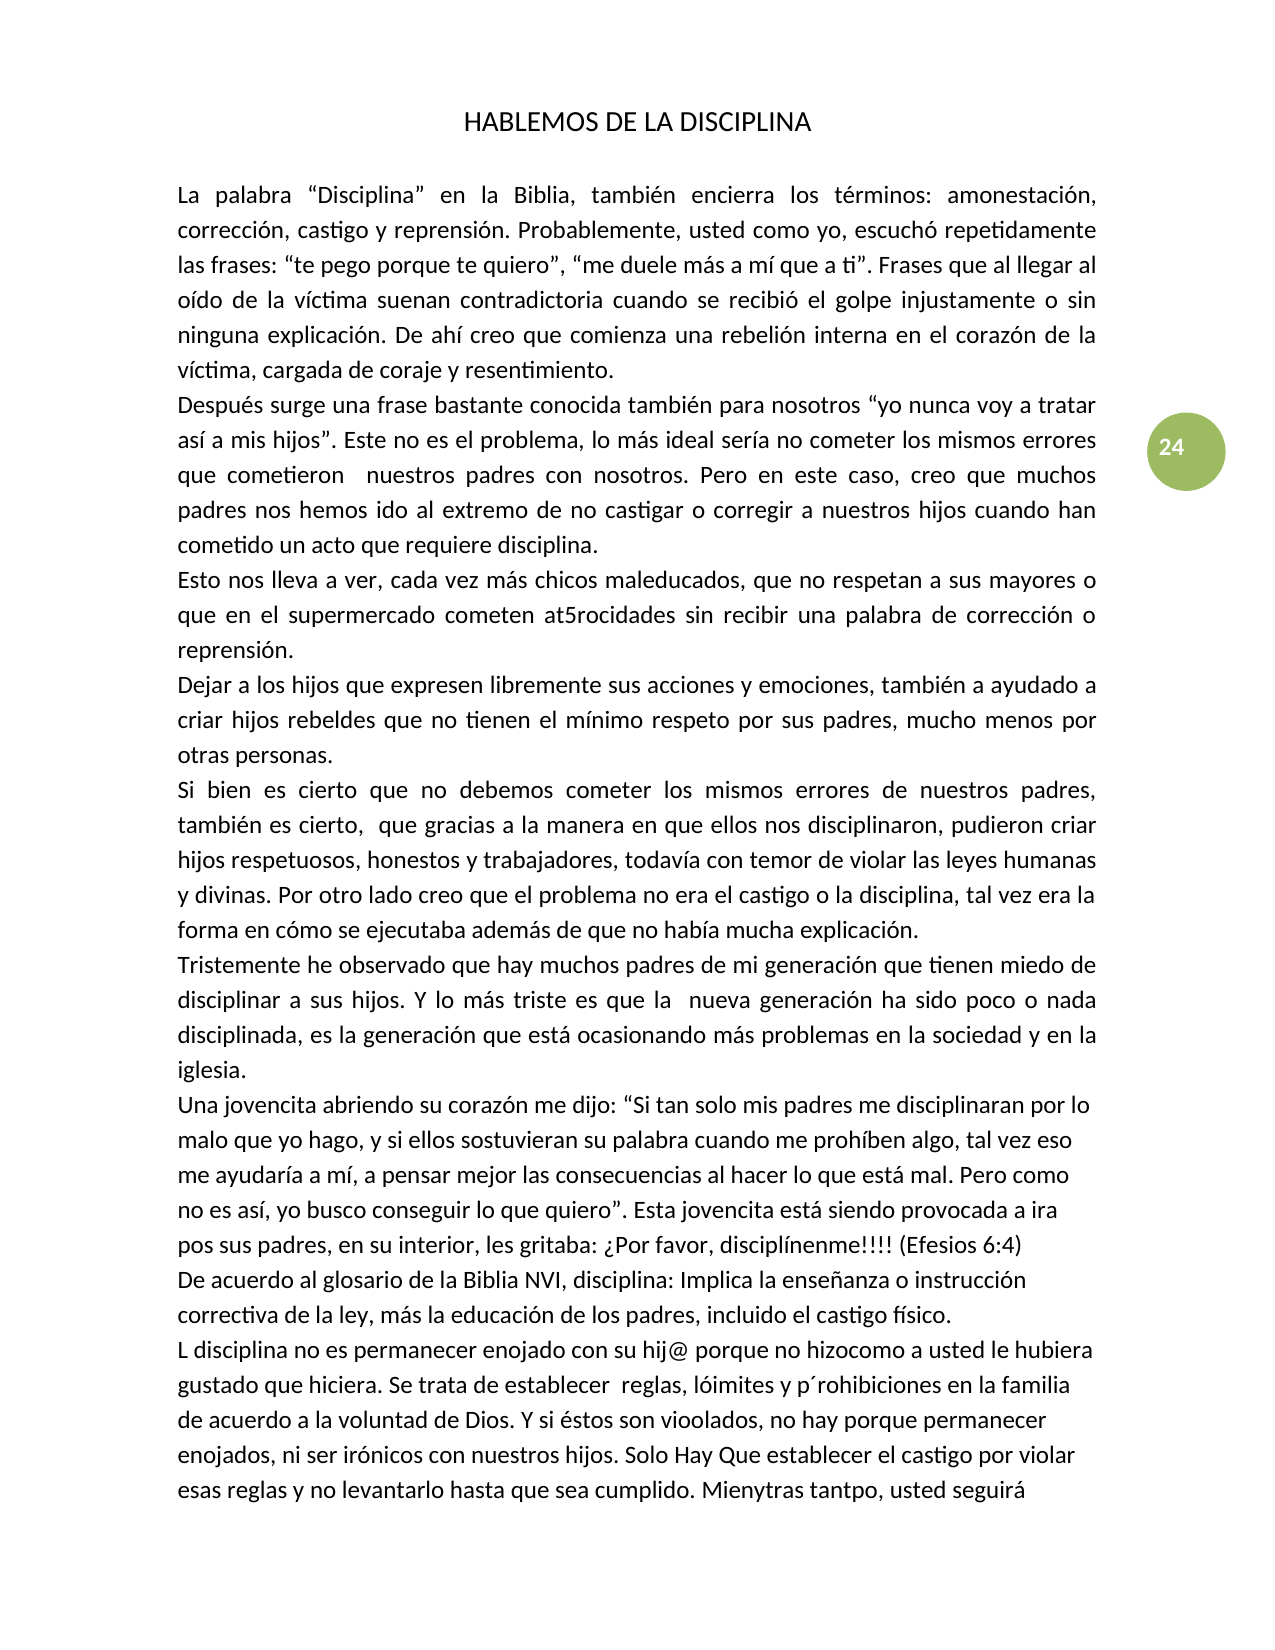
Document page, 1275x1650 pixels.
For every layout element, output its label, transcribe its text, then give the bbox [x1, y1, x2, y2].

list Dejar a los hijos que expresen libremente sus acciones y emociones, también a ayudado a criar hijos rebeldes que no tienen el mínimo respeto por sus padres, mucho menos por otras personas. [177, 669, 1098, 770]
list Después surge una frase bastante conocida también para nosotros “yo nunca voy a tratar así a mis hijos”. Este no es el problema, lo más ideal sería no cometer los mismos errores que cometieron nuestros padres con nosotros. Pero en este caso, creo que muchos padres nos hemos ido al extremo de no castigar o corregir a nuestros hijos cuando han cometido un acto que requiere disciplina. [177, 389, 1098, 560]
list La palabra “Disciplina” en la Biblia, también encierra los términos: amonestación, corrección, castigo y reprensión. Probablemente, usted como yo, escuchó repetidamente las frases: “te pego porque te quiero”, “me duele más a mí que a ti”. Frases que al llegar al oído de la víctima suenan contradictoria cuando se recibió el golpe injustamente o sin ninguna explicación. De ahí creo que comienza una rebelión interna en el corazón de la víctima, cargada de coraje y resentimiento. [177, 179, 1098, 385]
list De acuerdo al glosario de la Biblia NVI, disciplina: Implica la enseñanza o instrucción correctiva de la ley, más la educación de los padres, incluido el castigo físico. [177, 1264, 1098, 1330]
list Esto nos lleva a ver, cada vez más chicos maleducados, que no respetan a sus mayores o que en el supermercado cometen at5rocidades sin recibir una palabra de corrección o reprensión. [177, 564, 1098, 665]
list Tristemente he observado que hay muchos padres de mi generación que tienen miedo de disciplinar a sus hijos. Y lo más triste es que la nueva generación ha sido poco o nada disciplinada, es la generación que está ocasionando más problemas en la sociedad y en la iglesia. [177, 949, 1098, 1085]
list Si bien es cierto que no debemos cometer los mismos errores de nuestros padres, también es cierto, que gracias a la manera en que ellos nos disciplinaron, pudieron criar hijos respetuosos, honestos y trabajadores, todavía con temor de violar las leyes humanas y divinas. Por otro lado creo que el problema no era el castigo o la disciplina, tal vez era la forma en cómo se ejecutaba además de que no había mucha explicación. [177, 774, 1098, 945]
list HABLEMOS DE LA DISCIPLINA [177, 103, 1098, 139]
list Una jovencita abriendo su corazón me dijo: “Si tan solo mis padres me disciplinaran por lo malo que yo hago, y si ellos sostuvieran su palabra cuando me prohíben algo, tal vez eso me ayudaría a mí, a pensar mejor las consecuencias al hacer lo que está mal. Pero como no es así, yo busco conseguir lo que quiero”. Esta jovencita está siendo provocada a ira pos sus padres, en su interior, les gritaba: ¿Por favor, disciplínenme!!!! (Efesios 6:4) [177, 1089, 1098, 1260]
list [177, 1334, 1098, 1505]
